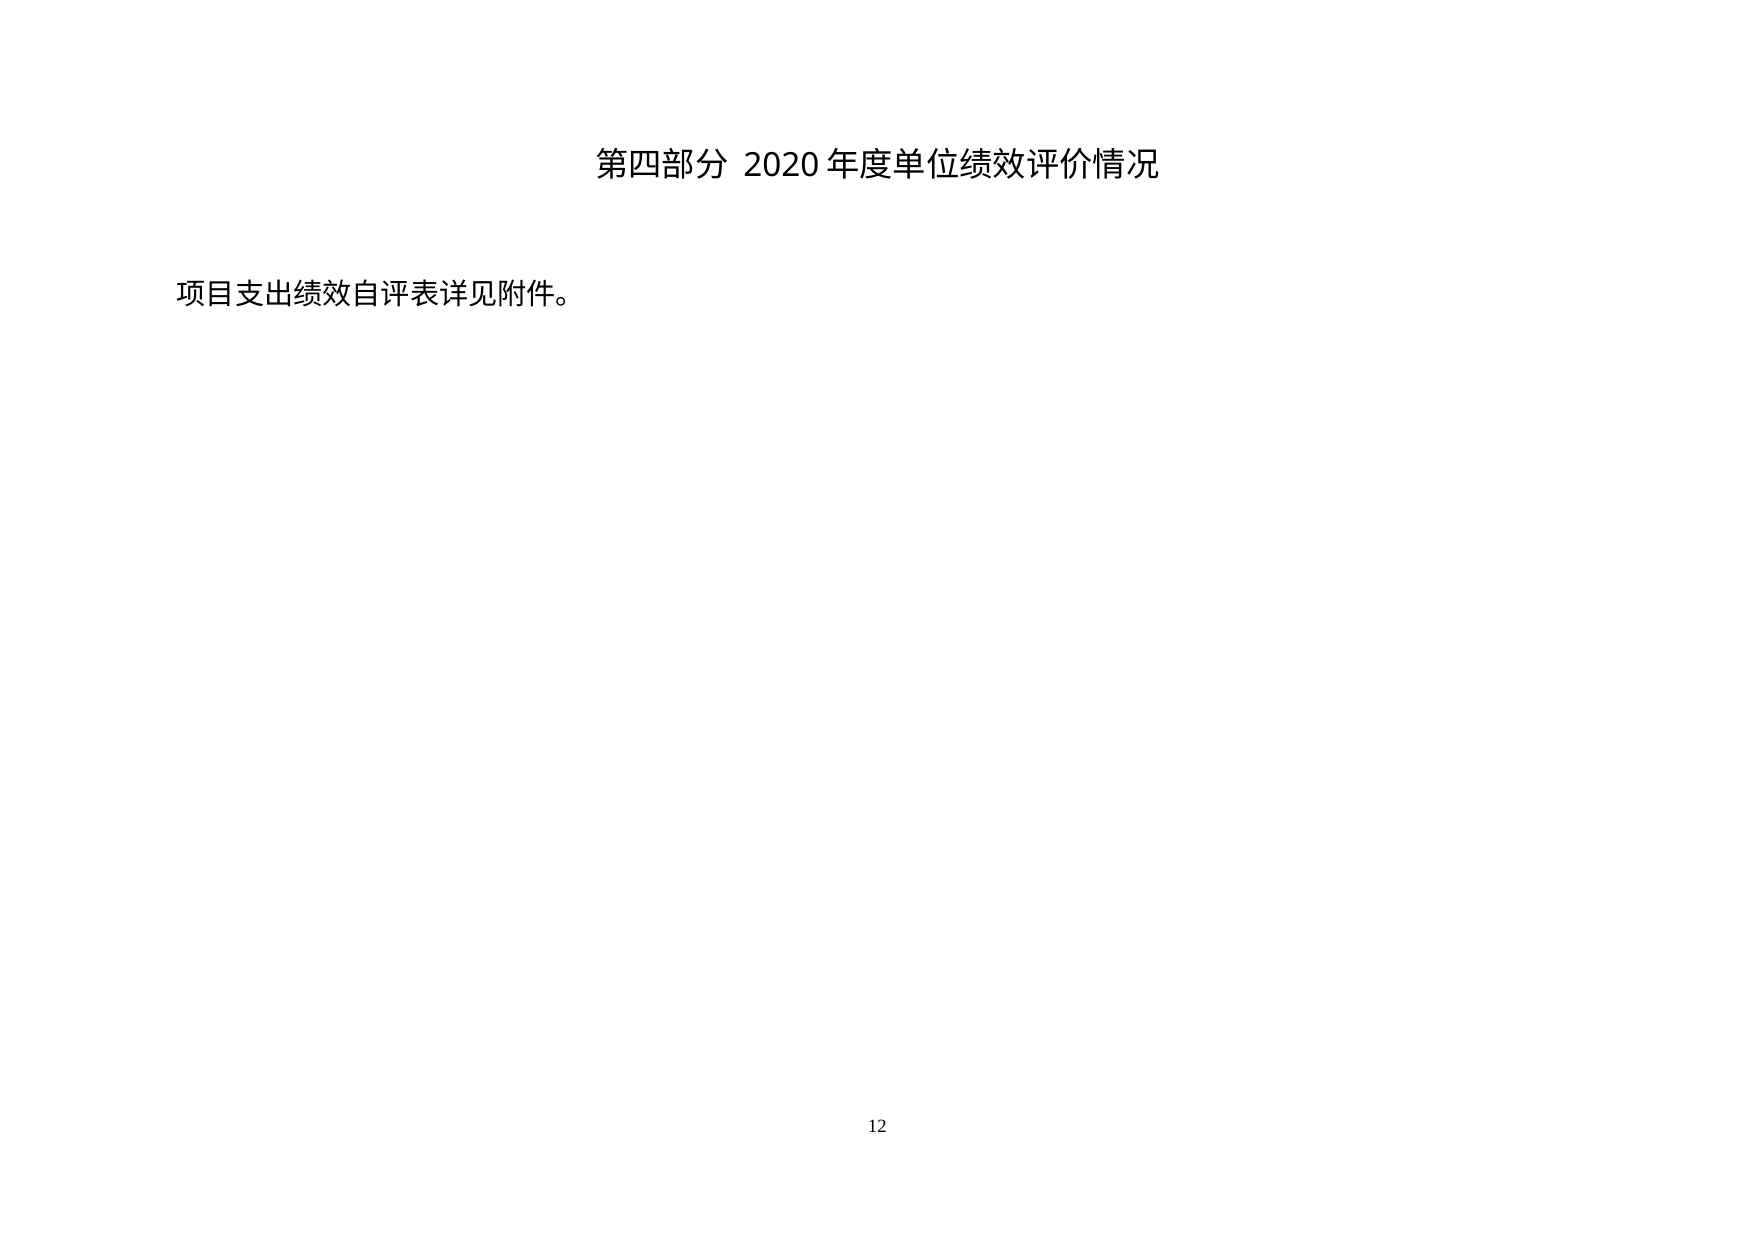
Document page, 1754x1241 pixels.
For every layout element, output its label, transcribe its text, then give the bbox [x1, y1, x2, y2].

text 第四部分 2020年度单位绩效评价情况 [118, 129, 1636, 194]
text 项目支出绩效自评表详见附件。 [118, 259, 1636, 324]
